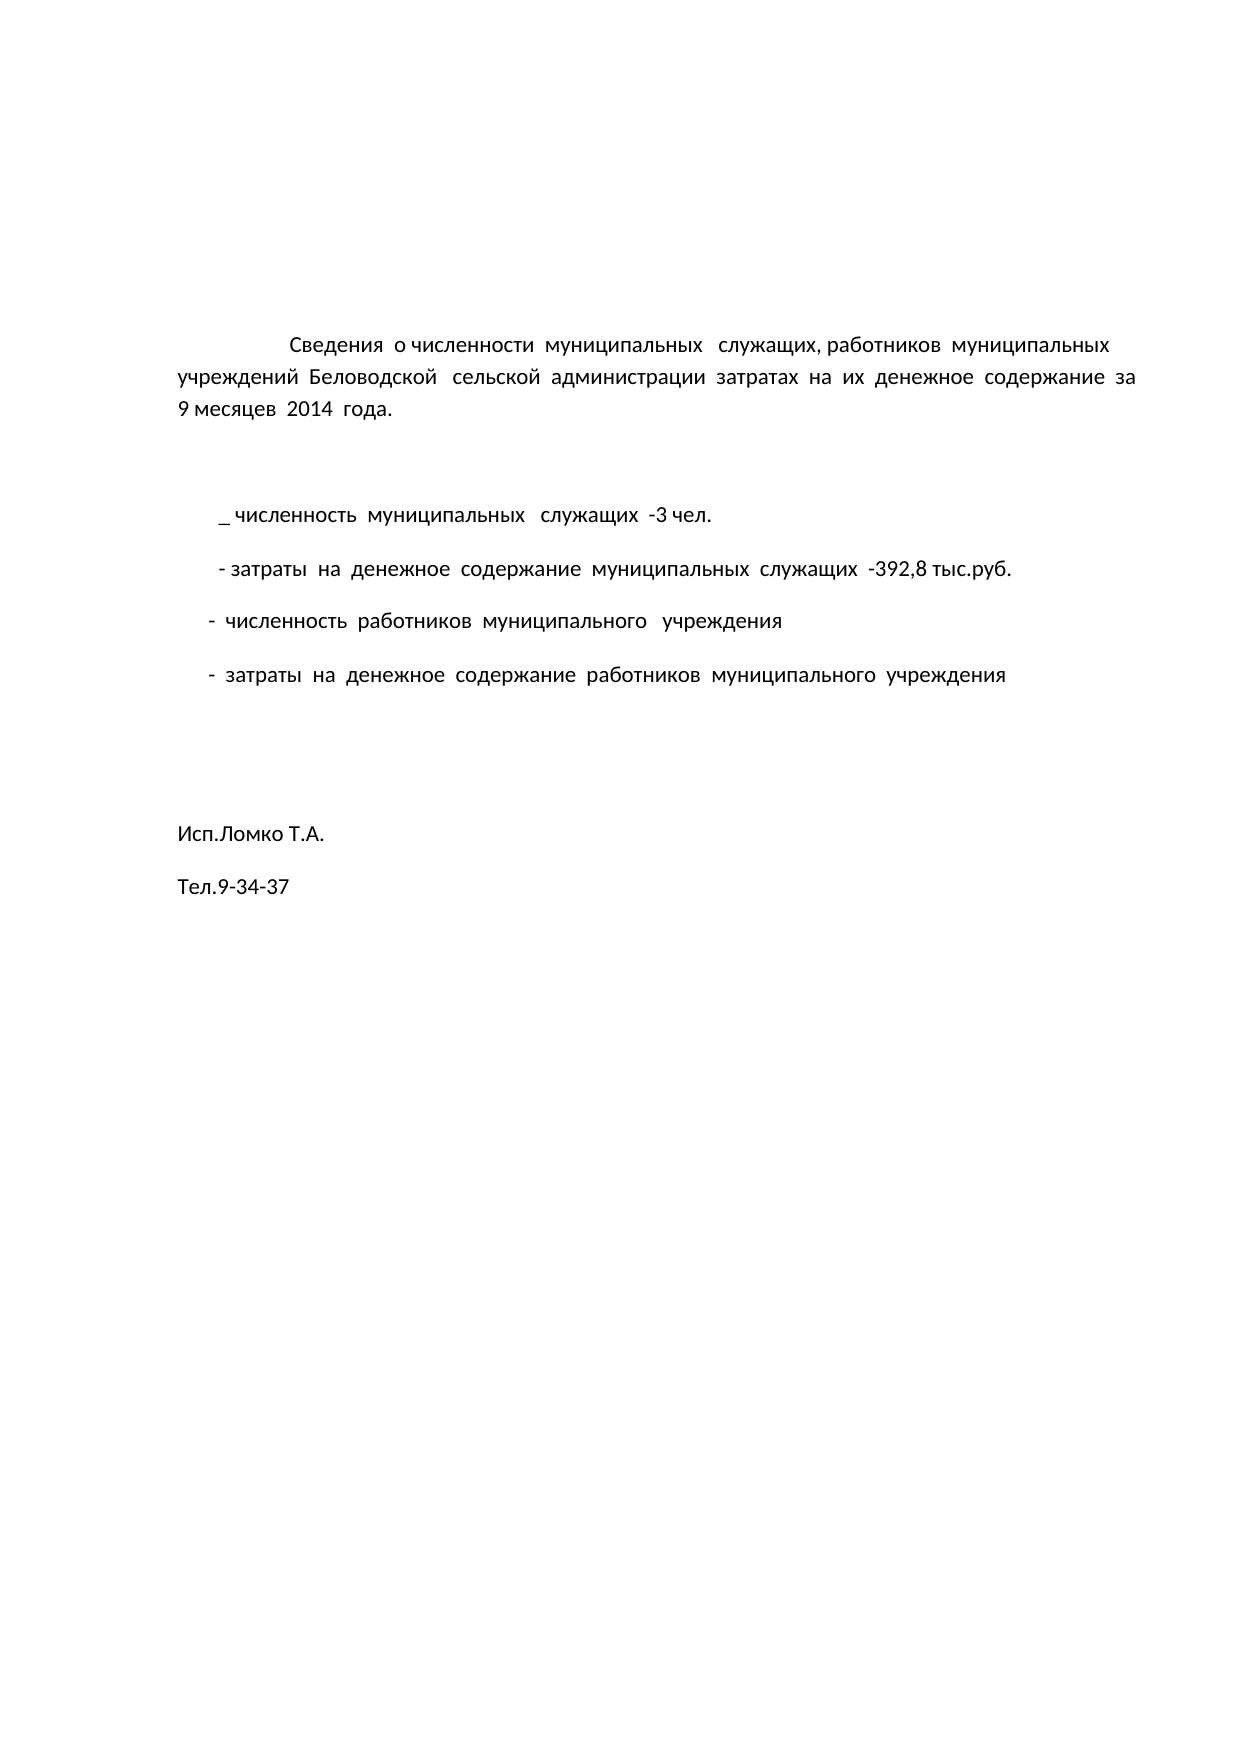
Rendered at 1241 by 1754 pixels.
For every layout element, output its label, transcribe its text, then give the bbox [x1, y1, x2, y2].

text _ численность муниципальных служащих -3 чел. [177, 501, 1152, 529]
text - затраты на денежное содержание муниципальных служащих -392,8 тыс.руб. [177, 554, 1152, 582]
text Сведения о численности муниципальных служащих, работников муниципальных учреждений Беловодской сельской администрации затратах на их денежное содержание за 9 месяцев 2014 года. [177, 330, 1152, 423]
text - численность работников муниципального учреждения [177, 607, 1152, 635]
text Тел.9-34-37 [177, 872, 1152, 900]
text - затраты на денежное содержание работников муниципального учреждения [177, 660, 1152, 688]
text Исп.Ломко Т.А. [177, 819, 1152, 847]
